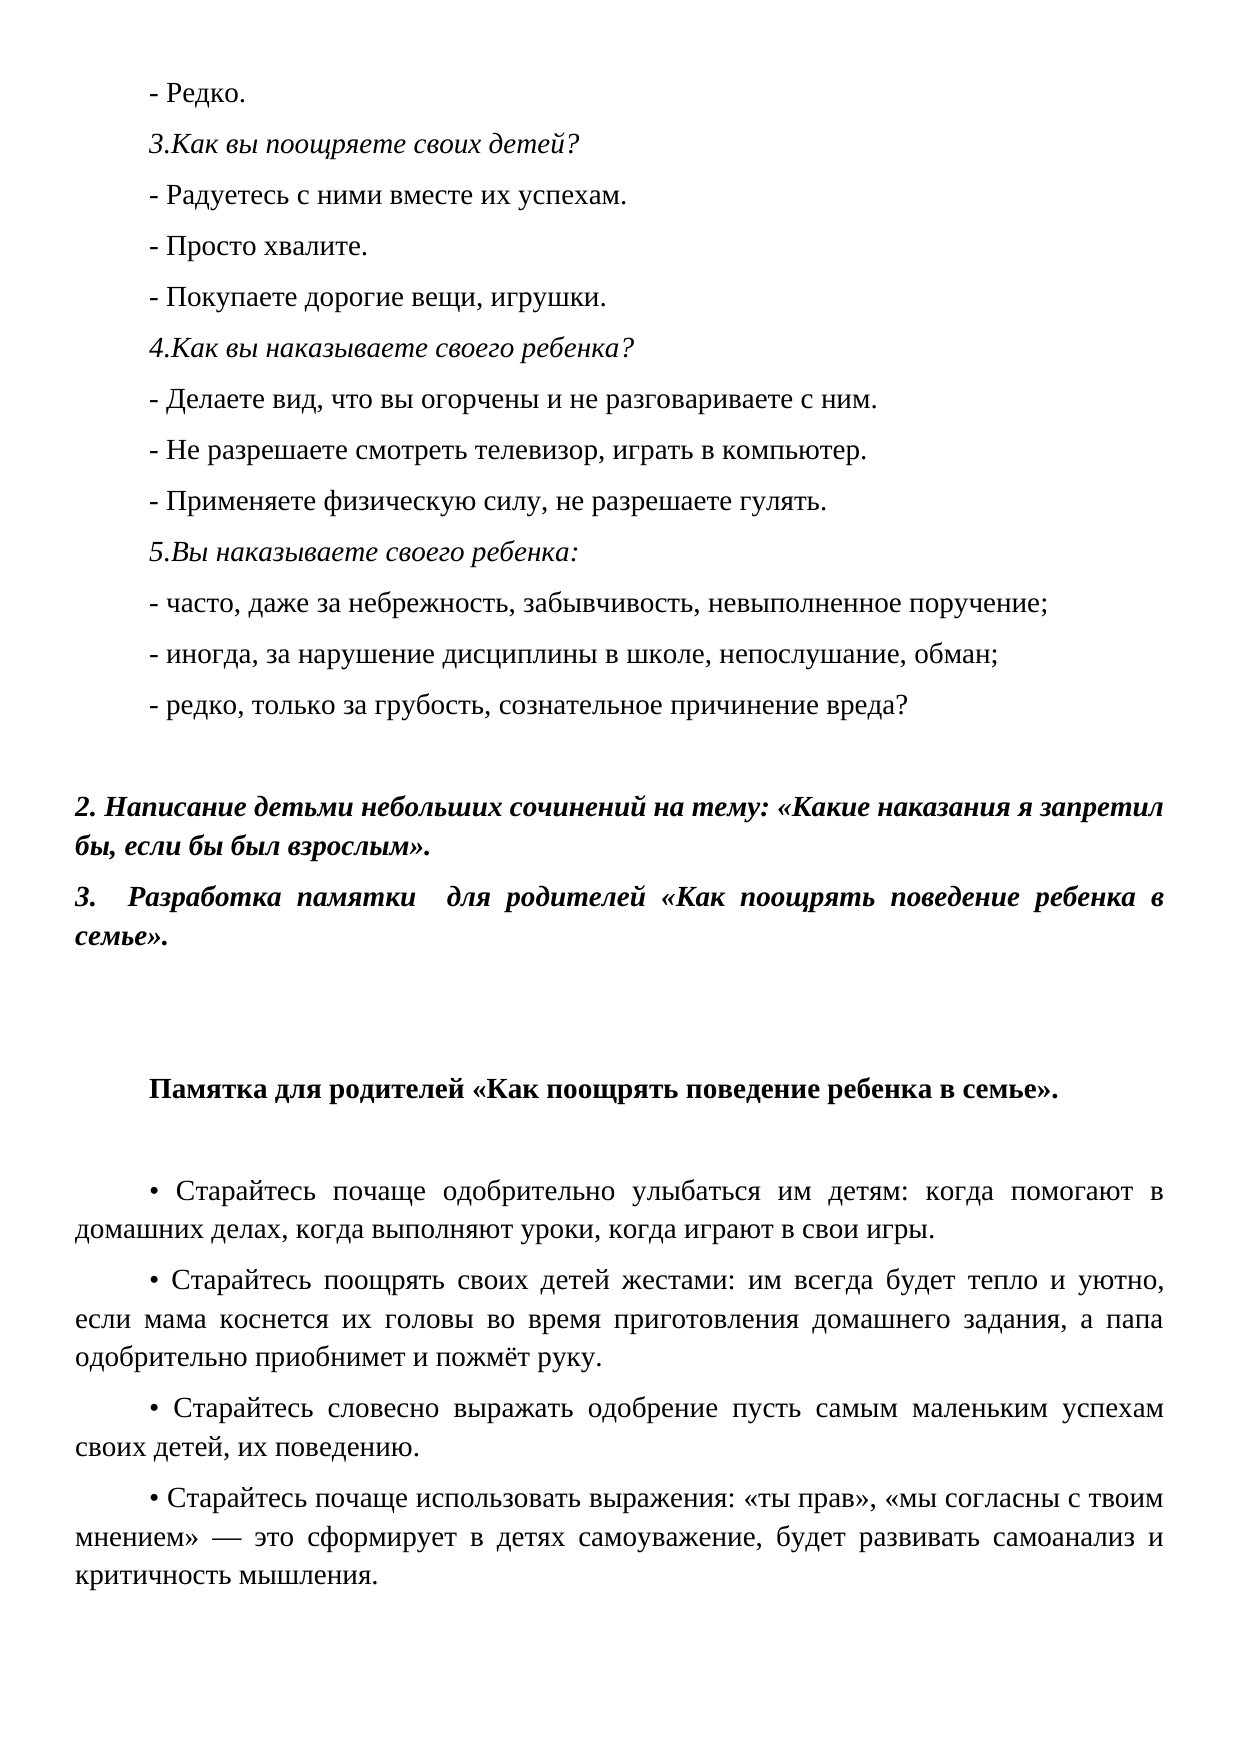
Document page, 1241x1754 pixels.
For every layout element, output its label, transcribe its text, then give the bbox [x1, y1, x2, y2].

text - Делаете вид, что вы огорчены и не разговариваете с ним. [75, 381, 1165, 415]
text - Покупаете дорогие вещи, игрушки. [75, 279, 1165, 313]
text • Старайтесь словесно выражать одобрение пусть самым маленьким успехам своих детей, их поведению. [75, 1391, 1165, 1463]
text • Старайтесь поощрять своих детей жестами: им всегда будет тепло и уютно, если мама коснется их головы во время приготовления домашнего задания, а папа одобрительно приобнимет и пожмёт руку. [75, 1262, 1165, 1373]
text - Применяете физическую силу, не разрешаете гулять. [75, 483, 1165, 517]
text - часто, даже за небрежность, забывчивость, невыполненное поручение; [75, 585, 1165, 619]
text - Просто хвалите. [75, 228, 1165, 262]
text 2. Написание детьми небольших сочинений на тему: «Какие наказания я запретил бы, если бы был взрослым». [75, 789, 1165, 862]
text • Старайтесь почаще одобрительно улыбаться им детям: когда помогают в домашних делах, когда выполняют уроки, когда играют в свои игры. [75, 1173, 1165, 1245]
text - иногда, за нарушение дисциплины в школе, непослушание, обман; [75, 636, 1165, 670]
text 3.Как вы поощряете своих детей? [75, 126, 1165, 159]
text 4.Как вы наказываете своего ребенка? [75, 330, 1165, 364]
text • Старайтесь почаще использовать выражения: «ты прав», «мы согласны с твоим мнением» — это сформирует в детях самоуважение, будет развивать самоанализ и критичность мышления. [75, 1480, 1165, 1591]
text 5.Вы наказываете своего ребенка: [75, 534, 1165, 568]
text 3. Разработка памятки для родителей «Как поощрять поведение ребенка в семье». [75, 879, 1165, 951]
text - Редко. [75, 75, 1165, 108]
text - Не разрешаете смотреть телевизор, играть в компьютер. [75, 432, 1165, 466]
text - редко, только за грубость, сознательное причинение вреда? [75, 687, 1165, 721]
text - Радуетесь с ними вместе их успехам. [75, 177, 1165, 211]
text Памятка для родителей «Как поощрять поведение ребенка в семье». [75, 1071, 1165, 1104]
